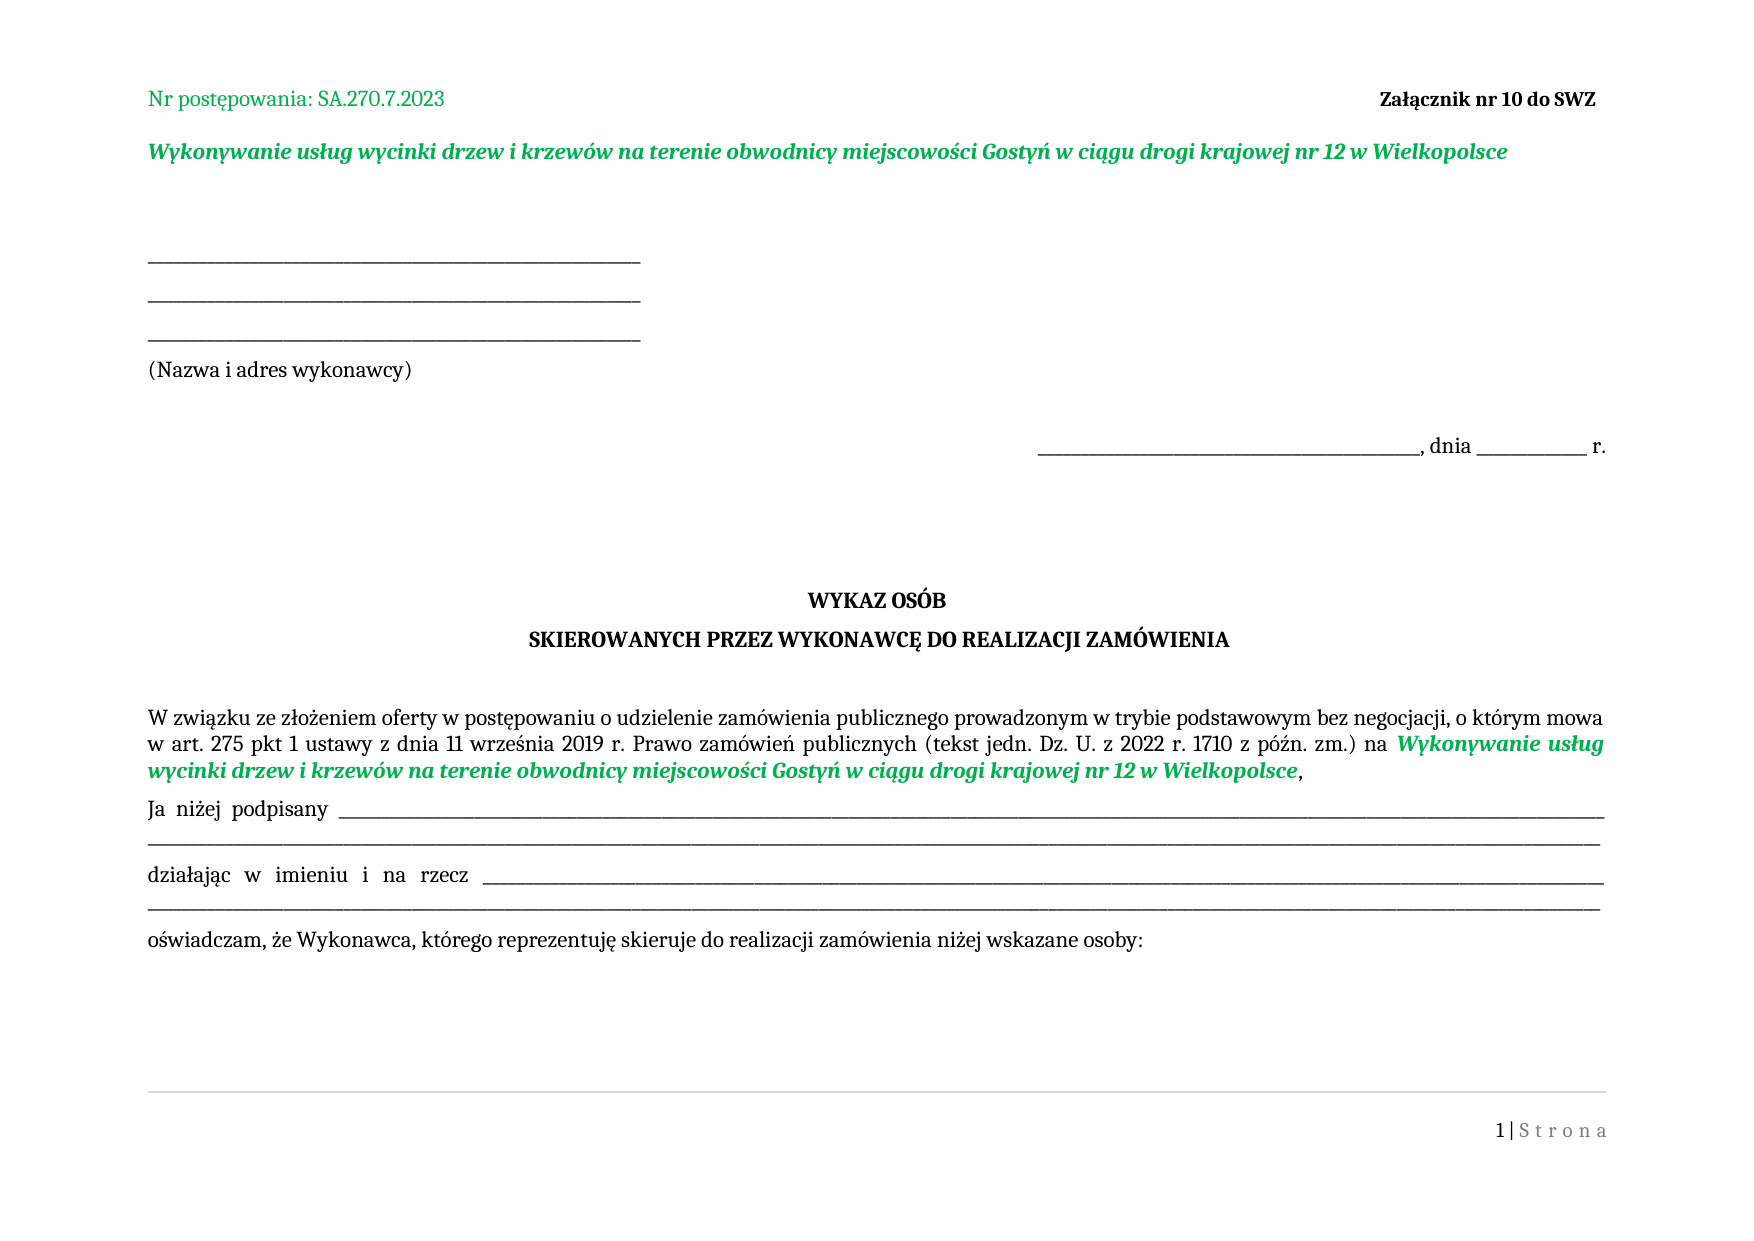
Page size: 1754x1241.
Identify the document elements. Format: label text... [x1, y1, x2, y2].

text Ja niżej podpisany _____________________________________________________________________________________________________________________________________________________ ___________________________________________________________________________________________________________________________________________________________________________ [148, 796, 1606, 849]
text W związku ze złożeniem oferty w postępowaniu o udzielenie zamówienia publicznego prowadzonym w trybie podstawowym bez negocjacji, o którym mowa w art. 275 pkt 1 ustawy z dnia 11 września 2019 r. Prawo zamówień publicznych (tekst jedn. Dz. U. z 2022 r. 1710 z późn. zm.) na Wykonywanie usług wycinki drzew i krzewów na terenie obwodnicy miejscowości Gostyń w ciągu drogi krajowej nr 12 w Wielkopolsce, [148, 705, 1606, 784]
text _____________________________________________, dnia _____________ r. [148, 433, 1606, 459]
text __________________________________________________________ [148, 241, 1606, 267]
text __________________________________________________________ [148, 318, 1606, 345]
text oświadczam, że Wykonawca, którego reprezentuję skieruje do realizacji zamówienia niżej wskazane osoby: [148, 927, 1606, 953]
text WYKAZ OSÓB [148, 588, 1606, 614]
text (Nazwa i adres wykonawcy) [148, 357, 1606, 384]
text SKIEROWANYCH PRZEZ WYKONAWCĘ DO REALIZACJI ZAMÓWIENIA [148, 627, 1606, 653]
text __________________________________________________________ [148, 279, 1606, 306]
text działając w imieniu i na rzecz ____________________________________________________________________________________________________________________________________ ___________________________________________________________________________________________________________________________________________________________________________ [148, 861, 1606, 914]
